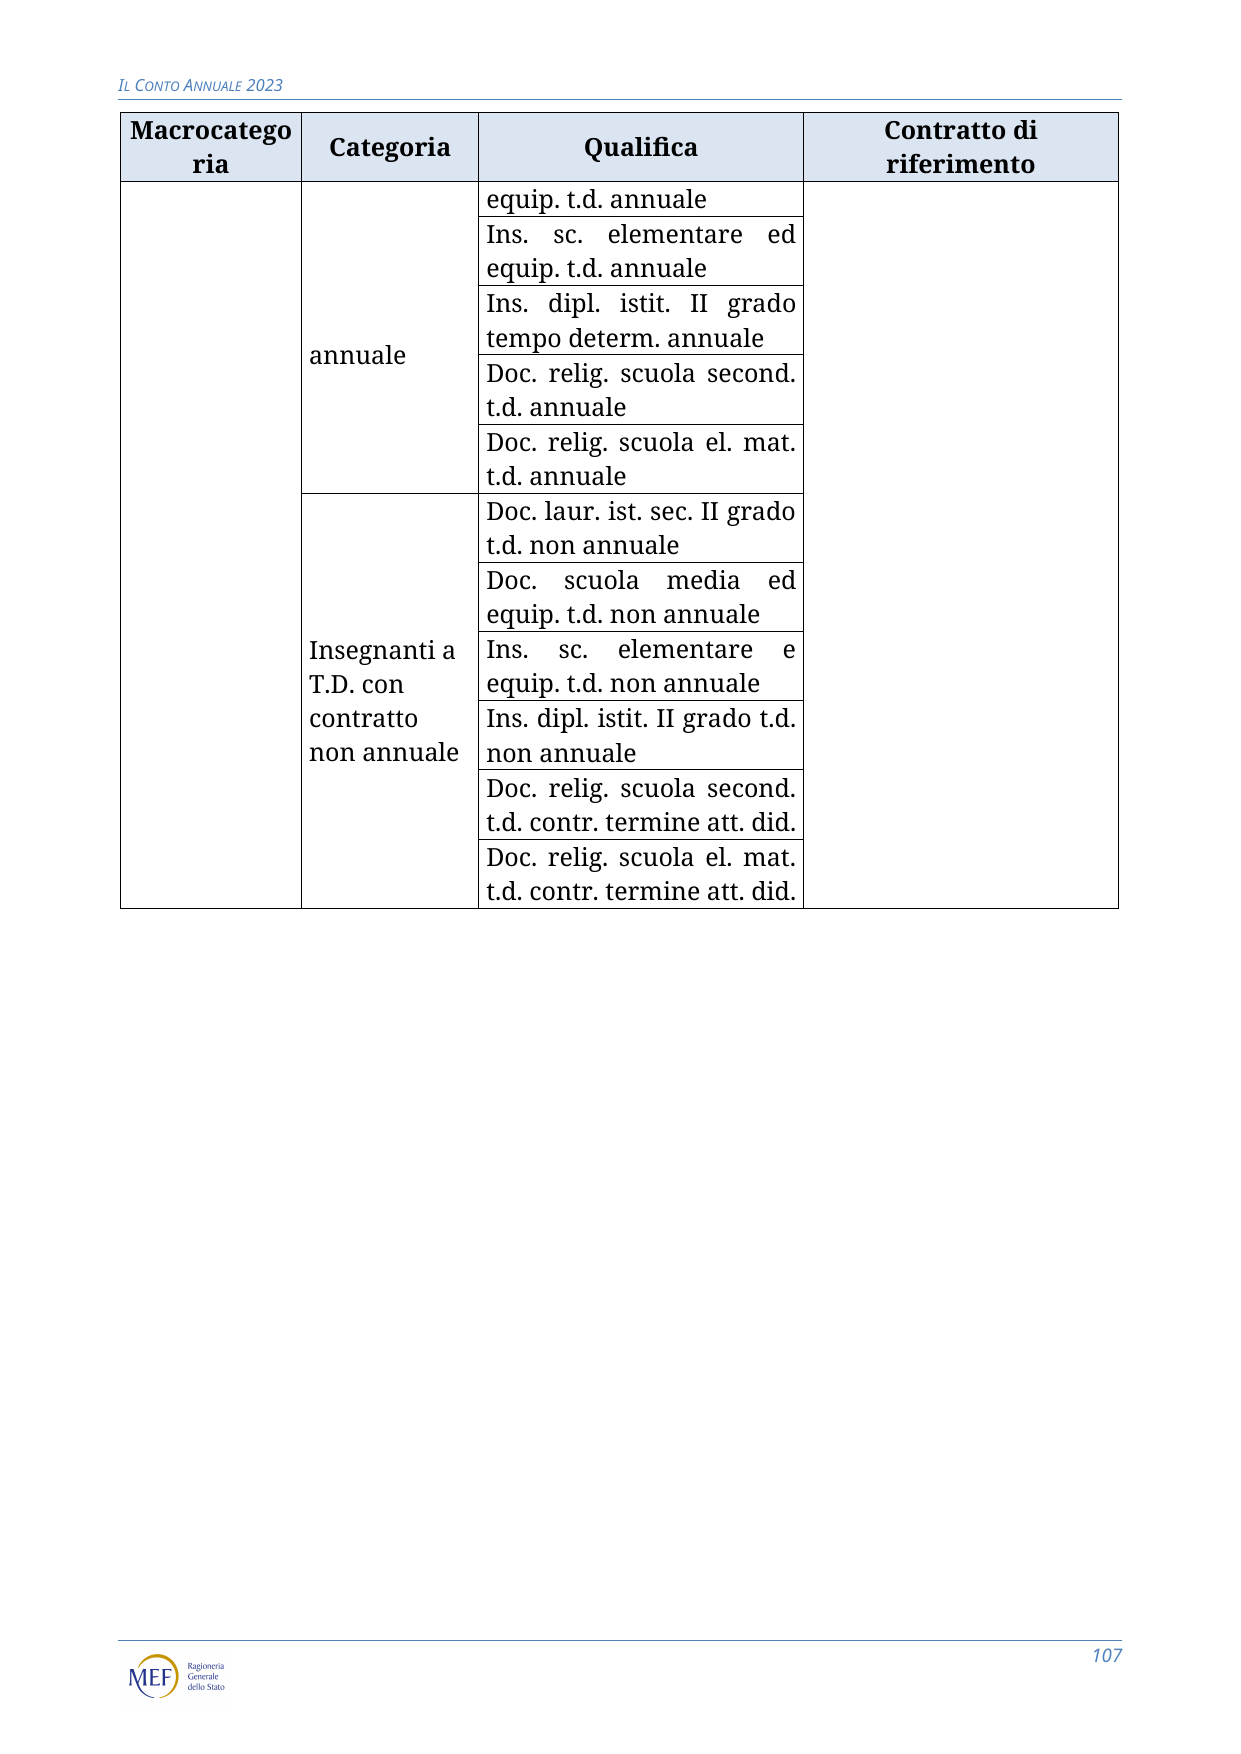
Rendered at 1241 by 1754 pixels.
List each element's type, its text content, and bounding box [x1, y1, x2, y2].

table_header Macrocategoria [121, 113, 301, 181]
table_cell Ins. sc. elementare e equip. t.d. non annuale [479, 632, 803, 700]
table_header Categoria [302, 113, 478, 181]
table_cell Doc. relig. scuola el. mat. t.d. annuale [479, 425, 803, 493]
picture [120, 1645, 231, 1707]
table_cell Doc. scuola media ed equip. t.d. non annuale [479, 563, 803, 631]
table_header Contratto di riferimento [804, 113, 1118, 181]
table_cell Doc. relig. scuola second. t.d. contr. termine att. did. [479, 770, 803, 838]
table_cell Doc. relig. scuola second. t.d. annuale [479, 355, 803, 423]
table_cell Doc. laur. ist. sec. II grado t.d. non annuale [479, 494, 803, 562]
table_cell Insegnanti a T.D. con contratto non annuale [302, 494, 478, 908]
table_cell Ins. dipl. istit. II grado tempo determ. annuale [479, 286, 803, 354]
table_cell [479, 182, 803, 216]
table_cell Ins. dipl. istit. II grado t.d. non annuale [479, 701, 803, 769]
table_header Qualifica [479, 113, 803, 181]
table_cell Doc. relig. scuola el. mat. t.d. contr. termine att. did. [479, 840, 803, 908]
table_cell Ins. sc. elementare ed equip. t.d. annuale [479, 217, 803, 285]
